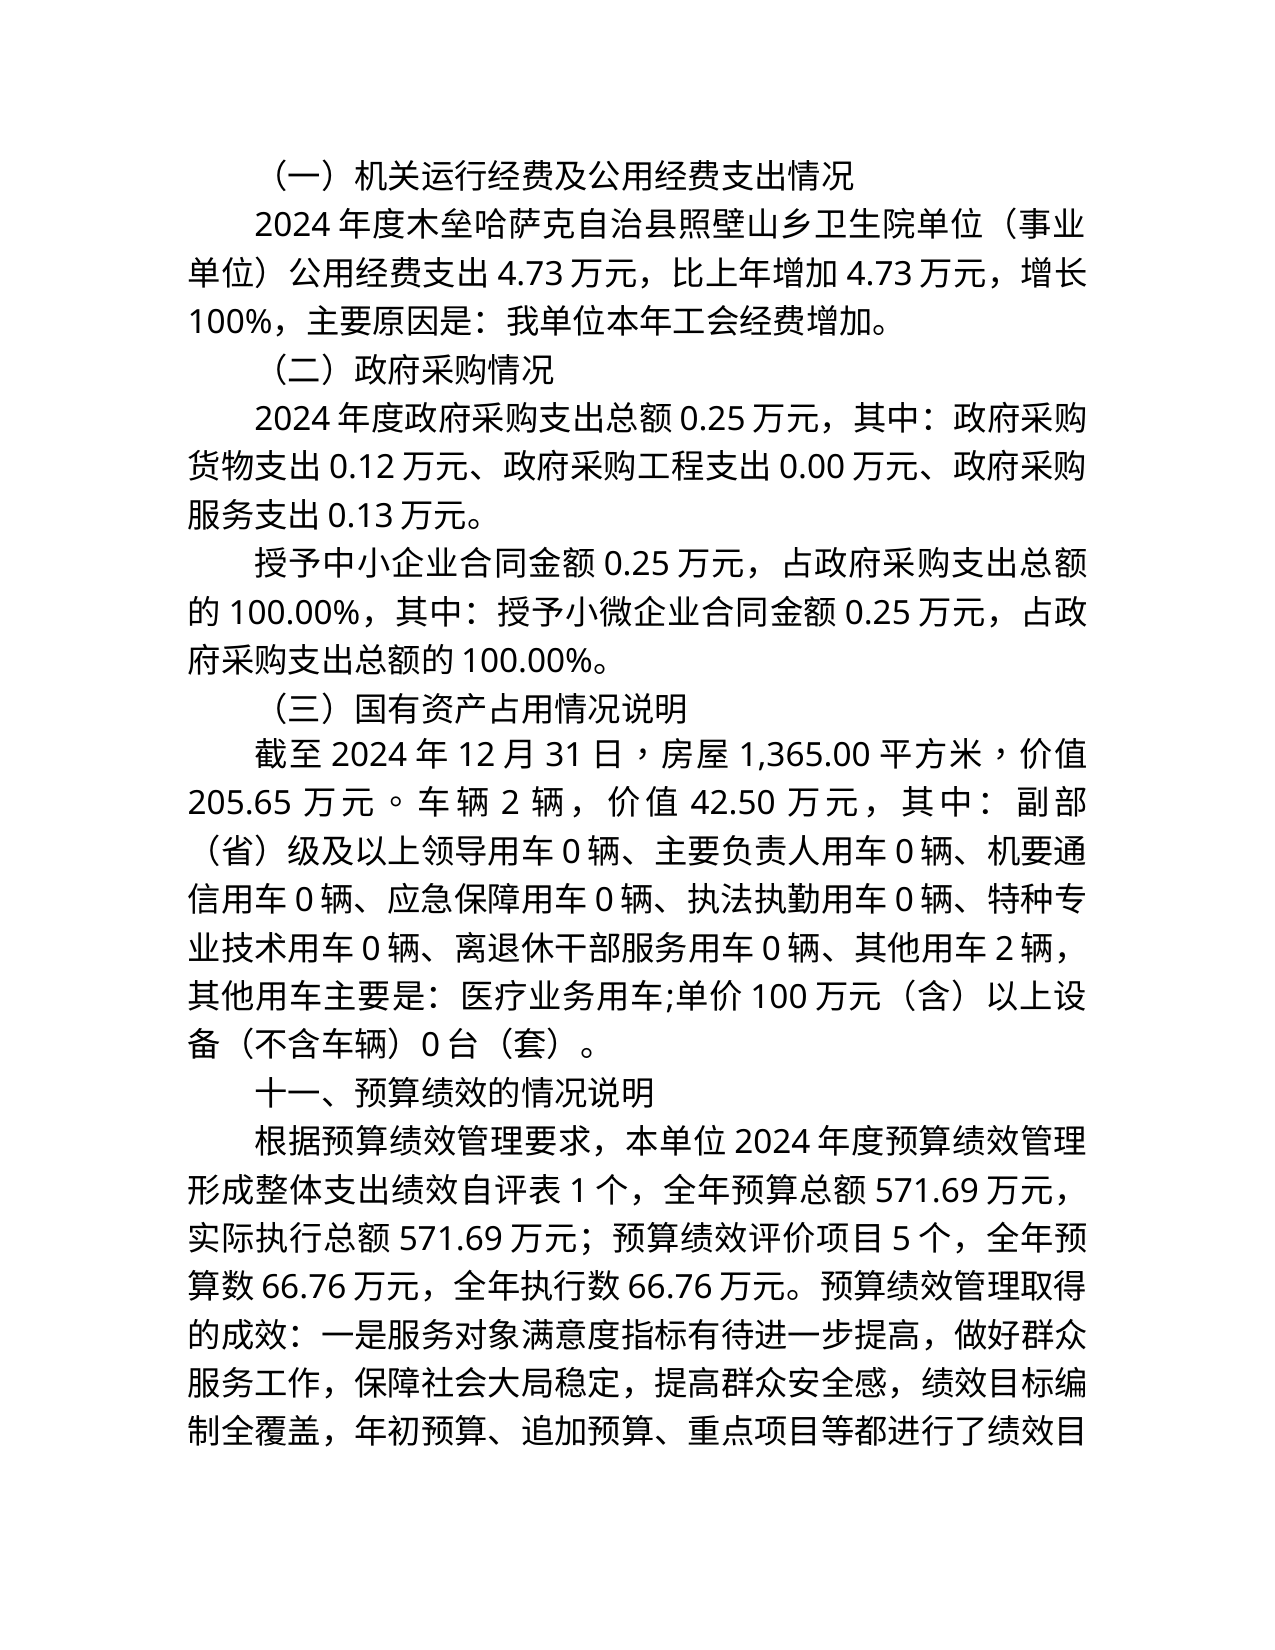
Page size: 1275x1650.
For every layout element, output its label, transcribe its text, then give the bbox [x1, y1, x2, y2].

text 2024年度木垒哈萨克自治县照壁山乡卫生院单位（事业单位）公用经费支出4.73万元，比上年增加4.73万元，增长100%，主要原因是：我单位本年工会经费增加。 [187, 198, 1087, 343]
text （三）国有资产占用情况说明 [187, 682, 1087, 731]
text 十一、预算绩效的情况说明 [187, 1067, 1087, 1115]
text 截至2024年12月31日，房屋1,365.00平方米，价值205.65万元。车辆2辆，价值42.50万元，其中：副部（省）级及以上领导用车0辆、主要负责人用车0辆、机要通信用车0辆、应急保障用车0辆、执法执勤用车0辆、特种专业技术用车0辆、离退休干部服务用车0辆、其他用车2辆，其他用车主要是：医疗业务用车;单价100万元（含）以上设备（不含车辆）0台（套）。 [187, 731, 1087, 1067]
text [187, 1115, 1087, 1453]
text 2024年度政府采购支出总额0.25万元，其中：政府采购货物支出0.12万元、政府采购工程支出0.00万元、政府采购服务支出0.13万元。 [187, 392, 1087, 537]
text （一）机关运行经费及公用经费支出情况 [187, 150, 1087, 198]
text （二）政府采购情况 [187, 343, 1087, 392]
text 授予中小企业合同金额0.25万元，占政府采购支出总额的100.00%，其中：授予小微企业合同金额0.25万元，占政府采购支出总额的100.00%。 [187, 537, 1087, 682]
